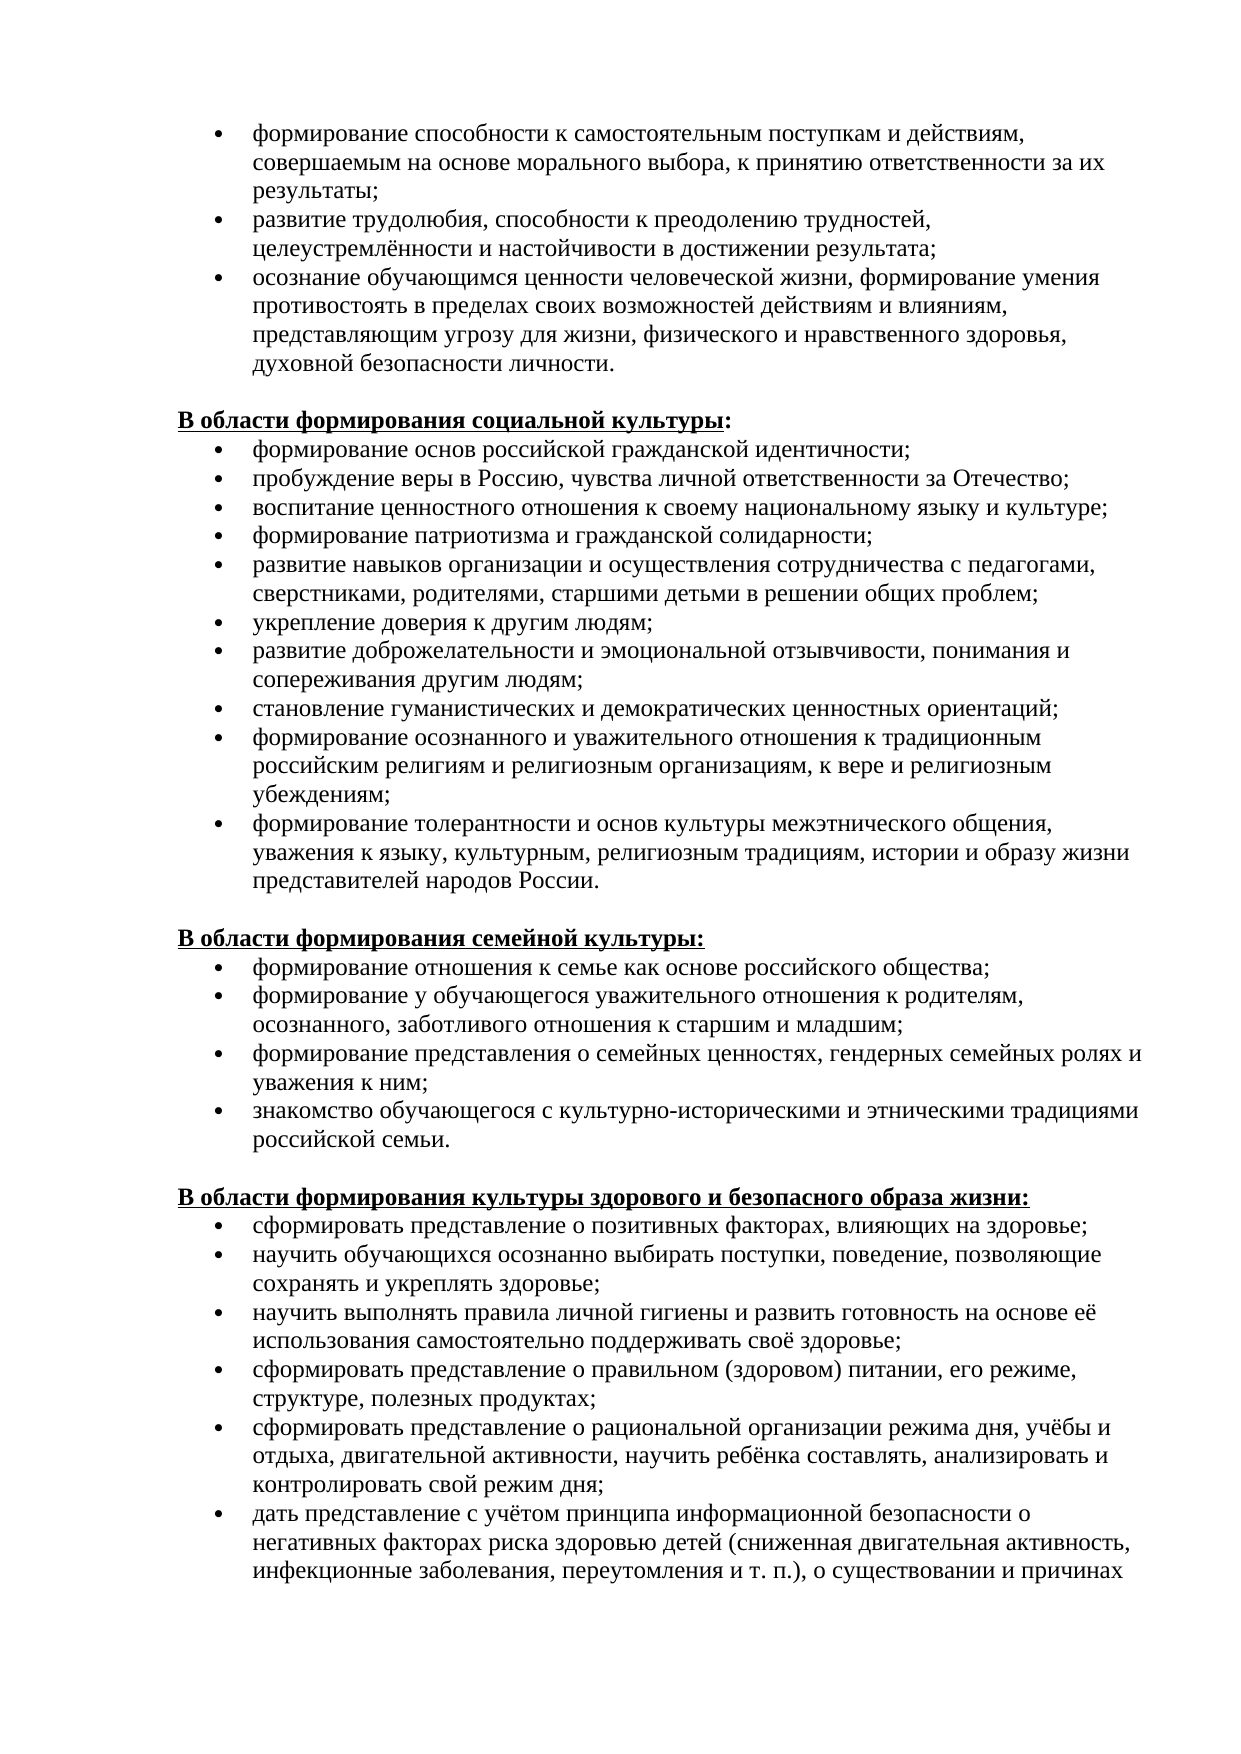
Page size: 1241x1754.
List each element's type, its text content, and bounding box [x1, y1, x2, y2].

text В области формирования социальной культуры: [177, 406, 1152, 434]
list сформировать представление о правильном (здоровом) питании, его режиме, структуре, полезных продуктах; [215, 1354, 1152, 1412]
list формирование патриотизма и гражданской солидарности; [215, 521, 1152, 549]
list формирование толерантности и основ культуры межэтнического общения, уважения к языку, культурным, религиозным традициям, истории и образу жизни представителей народов России. [215, 808, 1152, 894]
list развитие доброжелательности и эмоциональной отзывчивости, понимания и сопереживания другим людям; [215, 636, 1152, 693]
list становление гуманистических и демократических ценностных ориентаций; [215, 693, 1152, 722]
text В области формирования семейной культуры: [177, 923, 1152, 952]
list пробуждение веры в Россию, чувства личной ответственности за Отечество; [215, 463, 1152, 492]
list воспитание ценностного отношения к своему национальному языку и культуре; [215, 492, 1152, 521]
list сформировать представление о рациональной организации режима дня, учёбы и отдыха, двигательной активности, научить ребёнка составлять, анализировать и контролировать свой режим дня; [215, 1412, 1152, 1498]
list формирование у обучающегося уважительного отношения к родителям, осознанного, заботливого отношения к старшим и младшим; [215, 981, 1152, 1038]
list развитие навыков организации и осуществления сотрудничества с педагогами, сверстниками, родителями, старшими детьми в решении общих проблем; [215, 549, 1152, 607]
list формирование представления о семейных ценностях, гендерных семейных ролях и уважения к ним; [215, 1038, 1152, 1096]
list укрепление доверия к другим людям; [215, 607, 1152, 636]
list осознание обучающимся ценности человеческой жизни, формирование умения противостоять в пределах своих возможностей действиям и влияниям, представляющим угрозу для жизни, физического и нравственного здоровья, духовной безопасности личности. [215, 262, 1152, 377]
list знакомство обучающегося с культурно-историческими и этническими традициями российской семьи. [215, 1096, 1152, 1153]
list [215, 1498, 1152, 1584]
list формирование отношения к семье как основе российского общества; [215, 952, 1152, 981]
list развитие трудолюбия, способности к преодолению трудностей, целеустремлённости и настойчивости в достижении результата; [215, 204, 1152, 262]
list научить выполнять правила личной гигиены и развить готовность на основе её использования самостоятельно поддерживать своё здоровье; [215, 1297, 1152, 1354]
list формирование осознанного и уважительного отношения к традиционным российским религиям и религиозным организациям, к вере и религиозным убеждениям; [215, 722, 1152, 808]
text В области формирования культуры здорового и безопасного образа жизни: [177, 1182, 1152, 1211]
list формирование основ российской гражданской идентичности; [215, 434, 1152, 463]
list научить обучающихся осознанно выбирать поступки, поведение, позволяющие сохранять и укреплять здоровье; [215, 1239, 1152, 1297]
list сформировать представление о позитивных факторах, влияющих на здоровье; [215, 1211, 1152, 1239]
list формирование способности к самостоятельным поступкам и действиям, совершаемым на основе морального выбора, к принятию ответственности за их результаты; [215, 118, 1152, 204]
